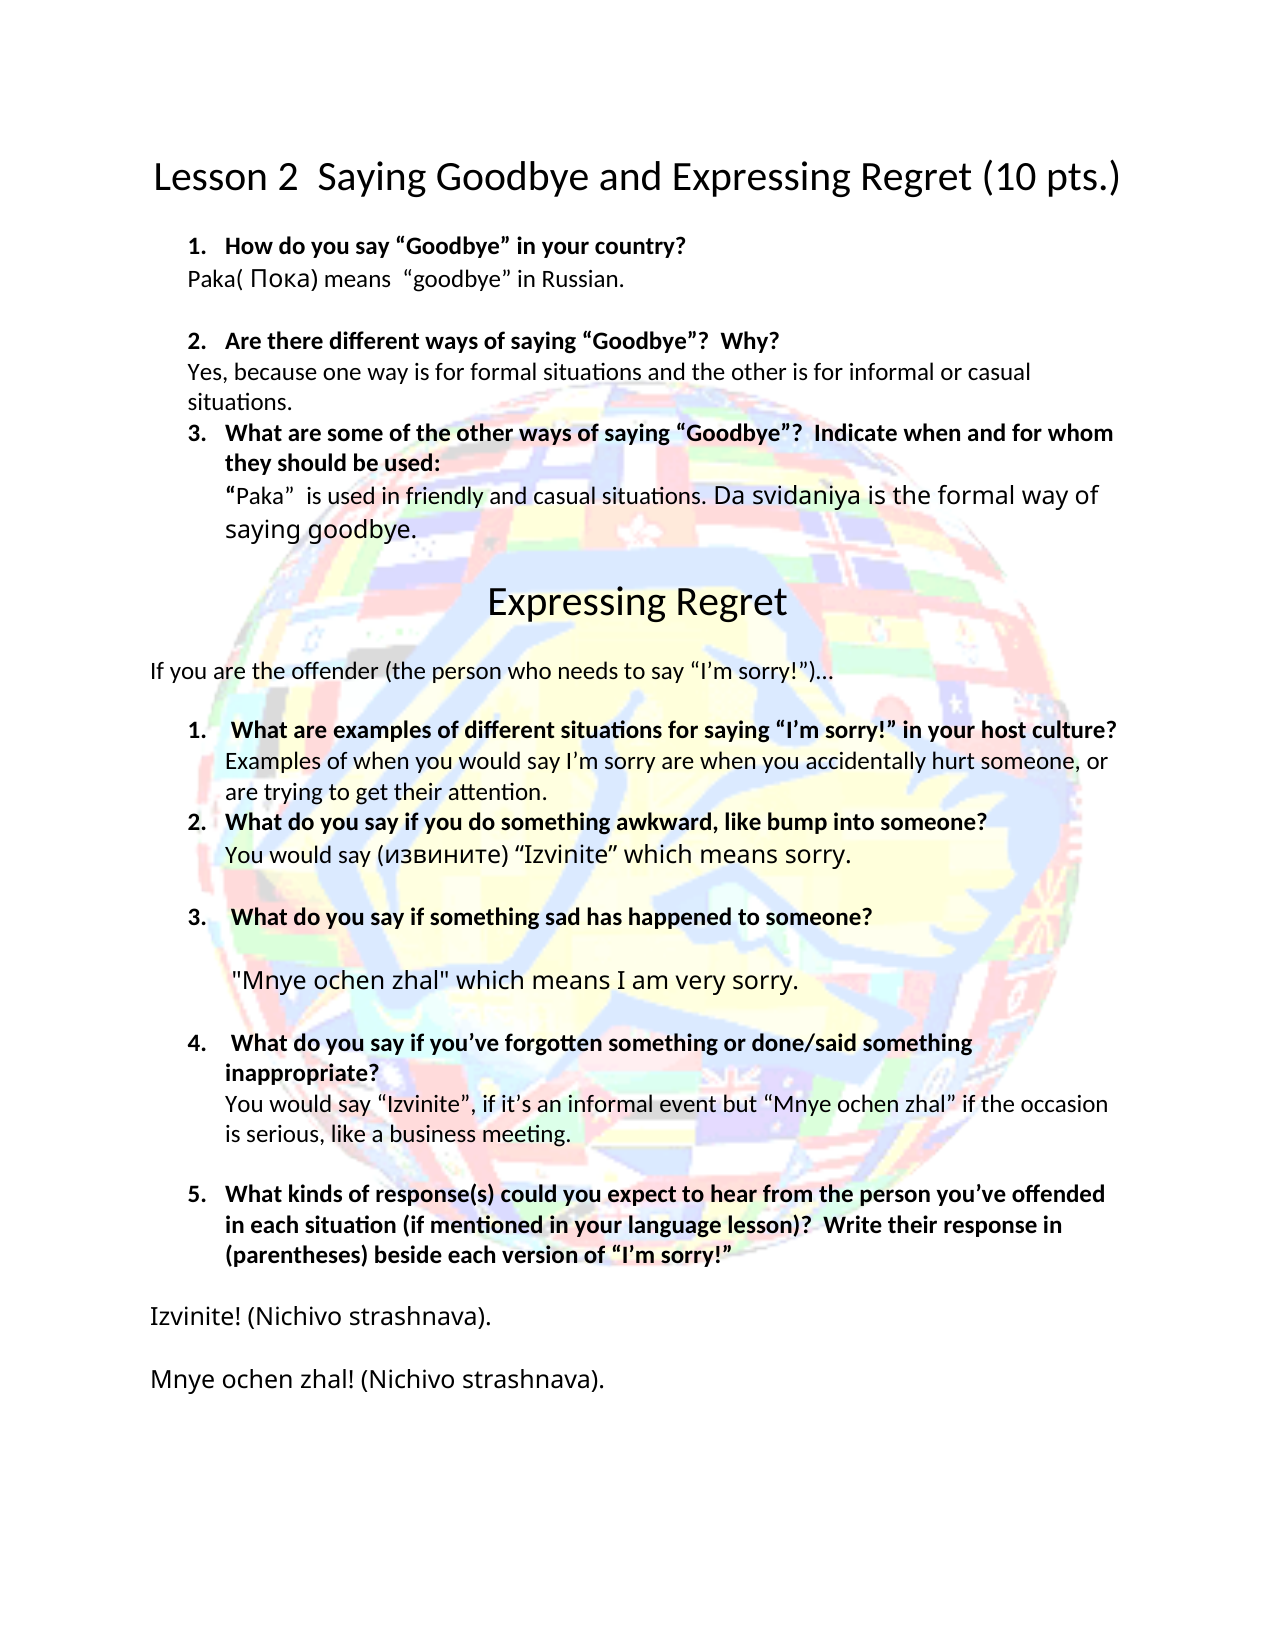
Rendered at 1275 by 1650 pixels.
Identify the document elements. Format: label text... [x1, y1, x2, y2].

list What are some of the other ways of saying “Goodbye”? Indicate when and for whom they should be used: [187, 417, 1125, 478]
list You would say (извините) “Izvinite” which means sorry. [225, 837, 1125, 871]
list Examples of when you would say I’m sorry are when you accidentally hurt someone, or are trying to get their attention. [225, 745, 1125, 806]
list How do you say “Goodbye” in your country? [187, 230, 1125, 261]
list "Mnye ochen zhal" which means I am very sorry. [225, 962, 1125, 996]
list You would say “Izvinite”, if it’s an informal event but “Mnye ochen zhal” if the occasion is serious, like a business meeting. [225, 1088, 1125, 1149]
list Are there different ways of saying “Goodbye”? Why? [187, 325, 1125, 356]
list What do you say if you do something awkward, like bump into someone? [187, 806, 1125, 837]
text Expressing Regret [150, 575, 1125, 626]
text Lesson 2 Saying Goodbye and Expressing Regret (10 pts.) [150, 150, 1125, 201]
list What are examples of different situations for saying “I’m sorry!” in your host culture? [187, 715, 1125, 745]
text Izvinite! (Nichivo strashnava). [150, 1299, 1125, 1333]
list “Paka” is used in friendly and casual situations. Da svidaniya is the formal way of saying goodbye. [225, 478, 1125, 546]
list Yes, because one way is for formal situations and the other is for informal or casual situations. [187, 356, 1125, 417]
text If you are the offender (the person who needs to say “I’m sorry!”)… [150, 655, 1125, 686]
list Paka( Пока) means “goodbye” in Russian. [187, 261, 1125, 294]
list What kinds of response(s) could you expect to hear from the person you’ve offended in each situation (if mentioned in your language lesson)? Write their response in (parentheses) beside each version of “I’m sorry!” [187, 1178, 1125, 1270]
list What do you say if something sad has happened to someone? [187, 901, 1125, 932]
text Mnye ochen zhal! (Nichivo strashnava). [150, 1362, 1125, 1396]
list What do you say if you’ve forgotten something or done/said something inappropriate? [187, 1027, 1125, 1088]
